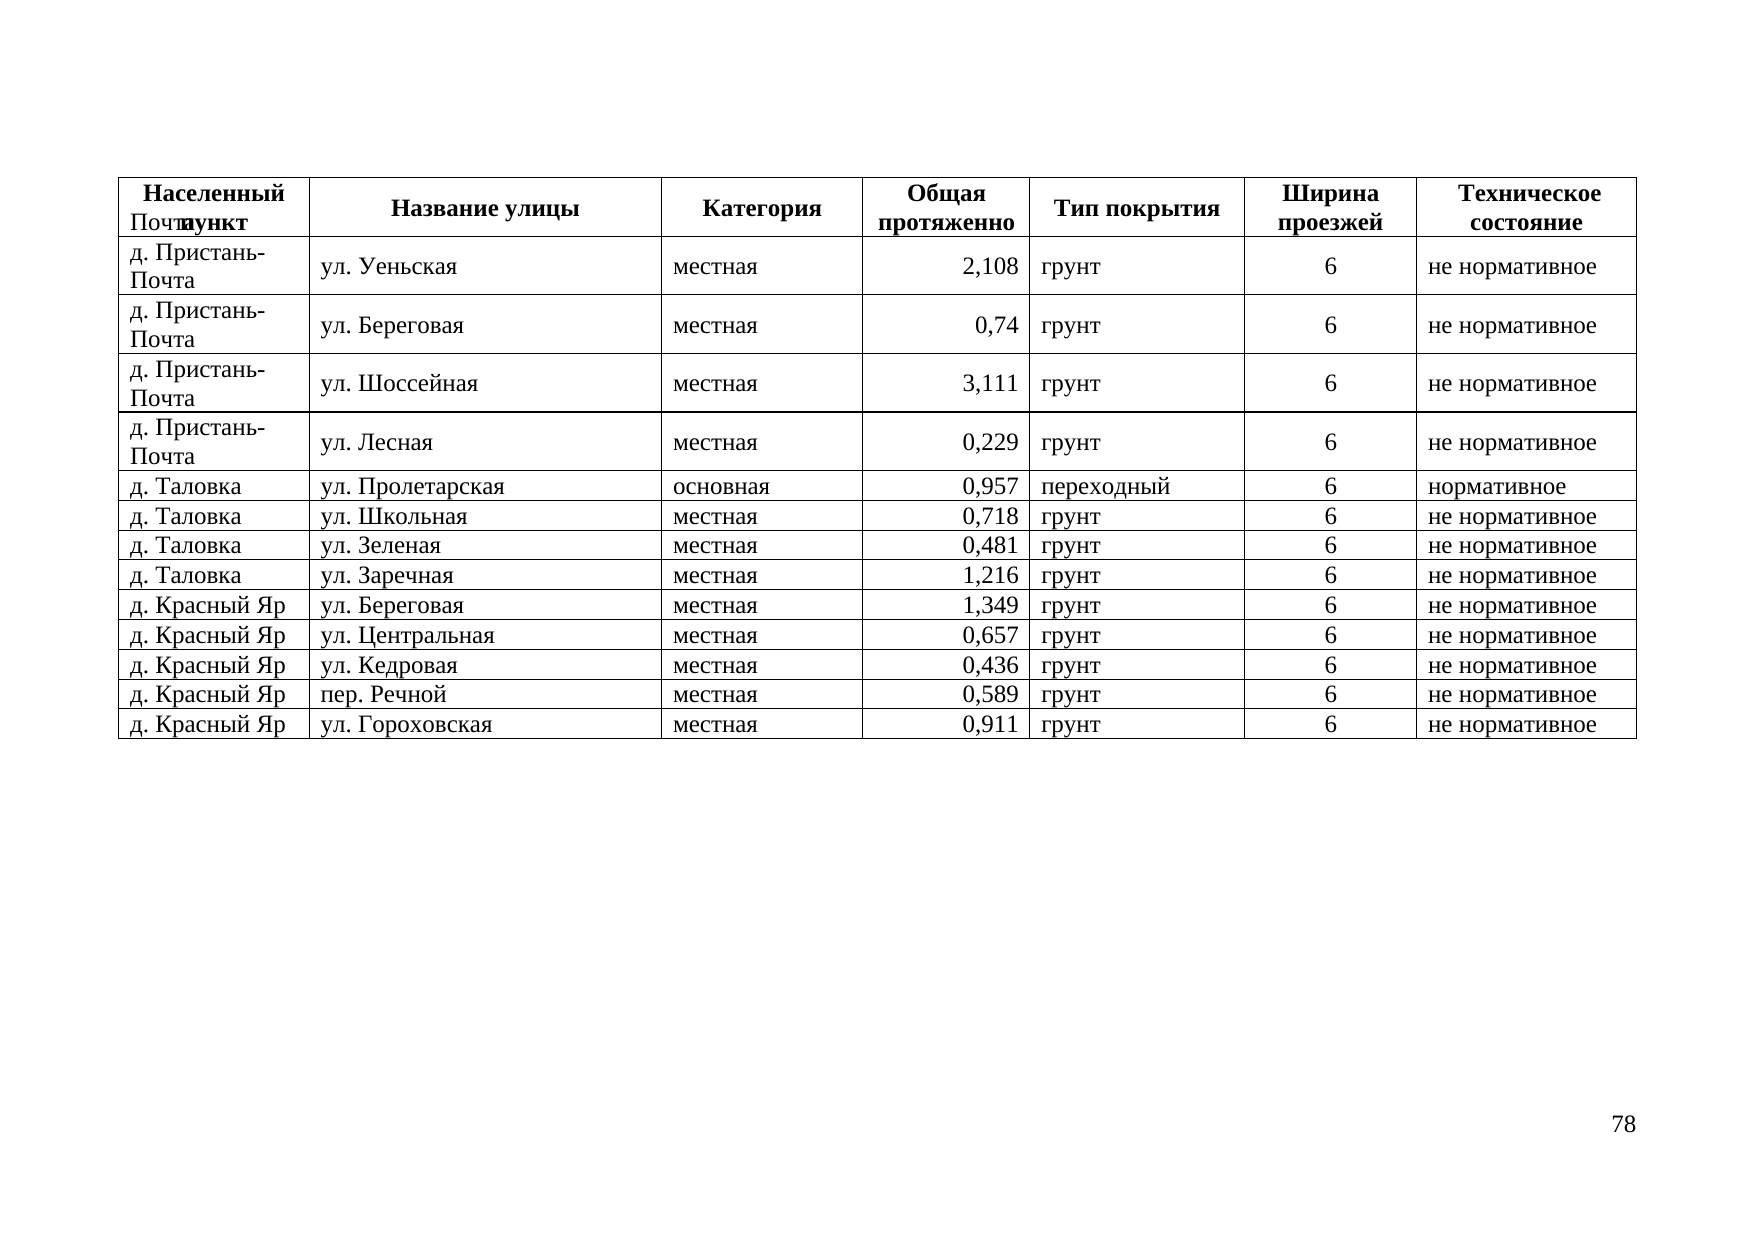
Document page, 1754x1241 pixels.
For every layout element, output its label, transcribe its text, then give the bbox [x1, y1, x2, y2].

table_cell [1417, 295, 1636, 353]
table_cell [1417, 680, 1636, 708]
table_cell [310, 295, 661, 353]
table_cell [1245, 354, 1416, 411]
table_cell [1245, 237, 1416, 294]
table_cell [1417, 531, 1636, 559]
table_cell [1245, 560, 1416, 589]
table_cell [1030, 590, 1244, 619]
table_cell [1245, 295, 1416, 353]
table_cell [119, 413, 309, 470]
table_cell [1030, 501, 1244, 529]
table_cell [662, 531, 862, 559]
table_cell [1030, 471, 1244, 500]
table_cell 2,108 [863, 237, 1029, 294]
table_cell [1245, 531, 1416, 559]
table_cell д. Пристань-Почта [119, 237, 309, 294]
table_cell местная [662, 206, 862, 236]
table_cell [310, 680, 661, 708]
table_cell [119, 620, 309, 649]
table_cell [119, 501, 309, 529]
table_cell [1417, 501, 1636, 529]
table_cell не нормативное [1417, 206, 1636, 236]
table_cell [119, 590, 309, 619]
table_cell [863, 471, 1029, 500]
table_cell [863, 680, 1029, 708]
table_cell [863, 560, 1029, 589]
table_header Техническое состояние [1417, 178, 1636, 206]
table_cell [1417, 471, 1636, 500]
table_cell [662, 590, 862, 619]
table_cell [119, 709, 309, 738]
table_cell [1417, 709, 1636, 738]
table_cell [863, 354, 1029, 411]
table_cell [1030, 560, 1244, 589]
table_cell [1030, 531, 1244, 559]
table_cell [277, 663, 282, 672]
table_cell 0,816 [863, 206, 1029, 236]
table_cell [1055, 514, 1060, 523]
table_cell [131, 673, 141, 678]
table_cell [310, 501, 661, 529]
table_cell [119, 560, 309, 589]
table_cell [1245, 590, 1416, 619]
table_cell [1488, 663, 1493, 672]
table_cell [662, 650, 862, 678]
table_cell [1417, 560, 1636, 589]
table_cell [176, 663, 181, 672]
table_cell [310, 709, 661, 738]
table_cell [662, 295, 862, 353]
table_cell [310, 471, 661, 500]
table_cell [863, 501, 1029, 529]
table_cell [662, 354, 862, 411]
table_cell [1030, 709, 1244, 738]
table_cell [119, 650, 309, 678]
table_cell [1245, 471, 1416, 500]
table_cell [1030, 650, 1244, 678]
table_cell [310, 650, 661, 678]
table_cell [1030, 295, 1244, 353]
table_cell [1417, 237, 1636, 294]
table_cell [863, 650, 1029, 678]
table_cell ул. Кирова [310, 206, 661, 236]
table_header Населенный пункт [119, 178, 309, 206]
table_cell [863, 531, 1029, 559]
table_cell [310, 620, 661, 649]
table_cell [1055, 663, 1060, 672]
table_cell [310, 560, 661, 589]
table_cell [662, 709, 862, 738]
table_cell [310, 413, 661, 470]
table_cell 6 [1245, 206, 1416, 236]
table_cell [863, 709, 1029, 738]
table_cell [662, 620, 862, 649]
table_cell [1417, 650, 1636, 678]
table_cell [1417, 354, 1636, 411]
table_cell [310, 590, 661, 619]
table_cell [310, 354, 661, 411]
table_cell грунт [1030, 237, 1244, 294]
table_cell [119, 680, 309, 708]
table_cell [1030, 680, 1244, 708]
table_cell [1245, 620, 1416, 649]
table_header Ширина проезжей части, м [1245, 178, 1416, 206]
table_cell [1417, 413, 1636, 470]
table_header Тип покрытия [1030, 178, 1244, 206]
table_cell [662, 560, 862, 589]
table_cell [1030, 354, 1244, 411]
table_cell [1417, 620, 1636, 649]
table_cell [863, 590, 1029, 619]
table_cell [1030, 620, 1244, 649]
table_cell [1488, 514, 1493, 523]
table_header Общая протяженность, км [863, 178, 1029, 206]
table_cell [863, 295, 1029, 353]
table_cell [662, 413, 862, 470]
table_header Категория [662, 178, 862, 206]
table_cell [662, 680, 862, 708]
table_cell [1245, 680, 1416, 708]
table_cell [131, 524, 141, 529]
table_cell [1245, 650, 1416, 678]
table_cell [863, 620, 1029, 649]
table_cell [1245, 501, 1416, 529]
table_header Название улицы [310, 178, 661, 206]
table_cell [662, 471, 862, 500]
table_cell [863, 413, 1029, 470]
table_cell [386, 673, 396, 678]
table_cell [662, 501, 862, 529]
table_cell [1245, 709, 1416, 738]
table_cell грунт [1030, 206, 1244, 236]
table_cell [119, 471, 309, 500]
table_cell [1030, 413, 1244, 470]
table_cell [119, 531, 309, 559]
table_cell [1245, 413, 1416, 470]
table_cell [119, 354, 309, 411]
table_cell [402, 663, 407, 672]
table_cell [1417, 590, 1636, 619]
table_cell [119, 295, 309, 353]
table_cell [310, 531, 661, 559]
table_cell ул. Уеньская [310, 237, 661, 294]
table_cell местная [662, 237, 862, 294]
table_cell д. Пристань-Почта [119, 206, 309, 236]
